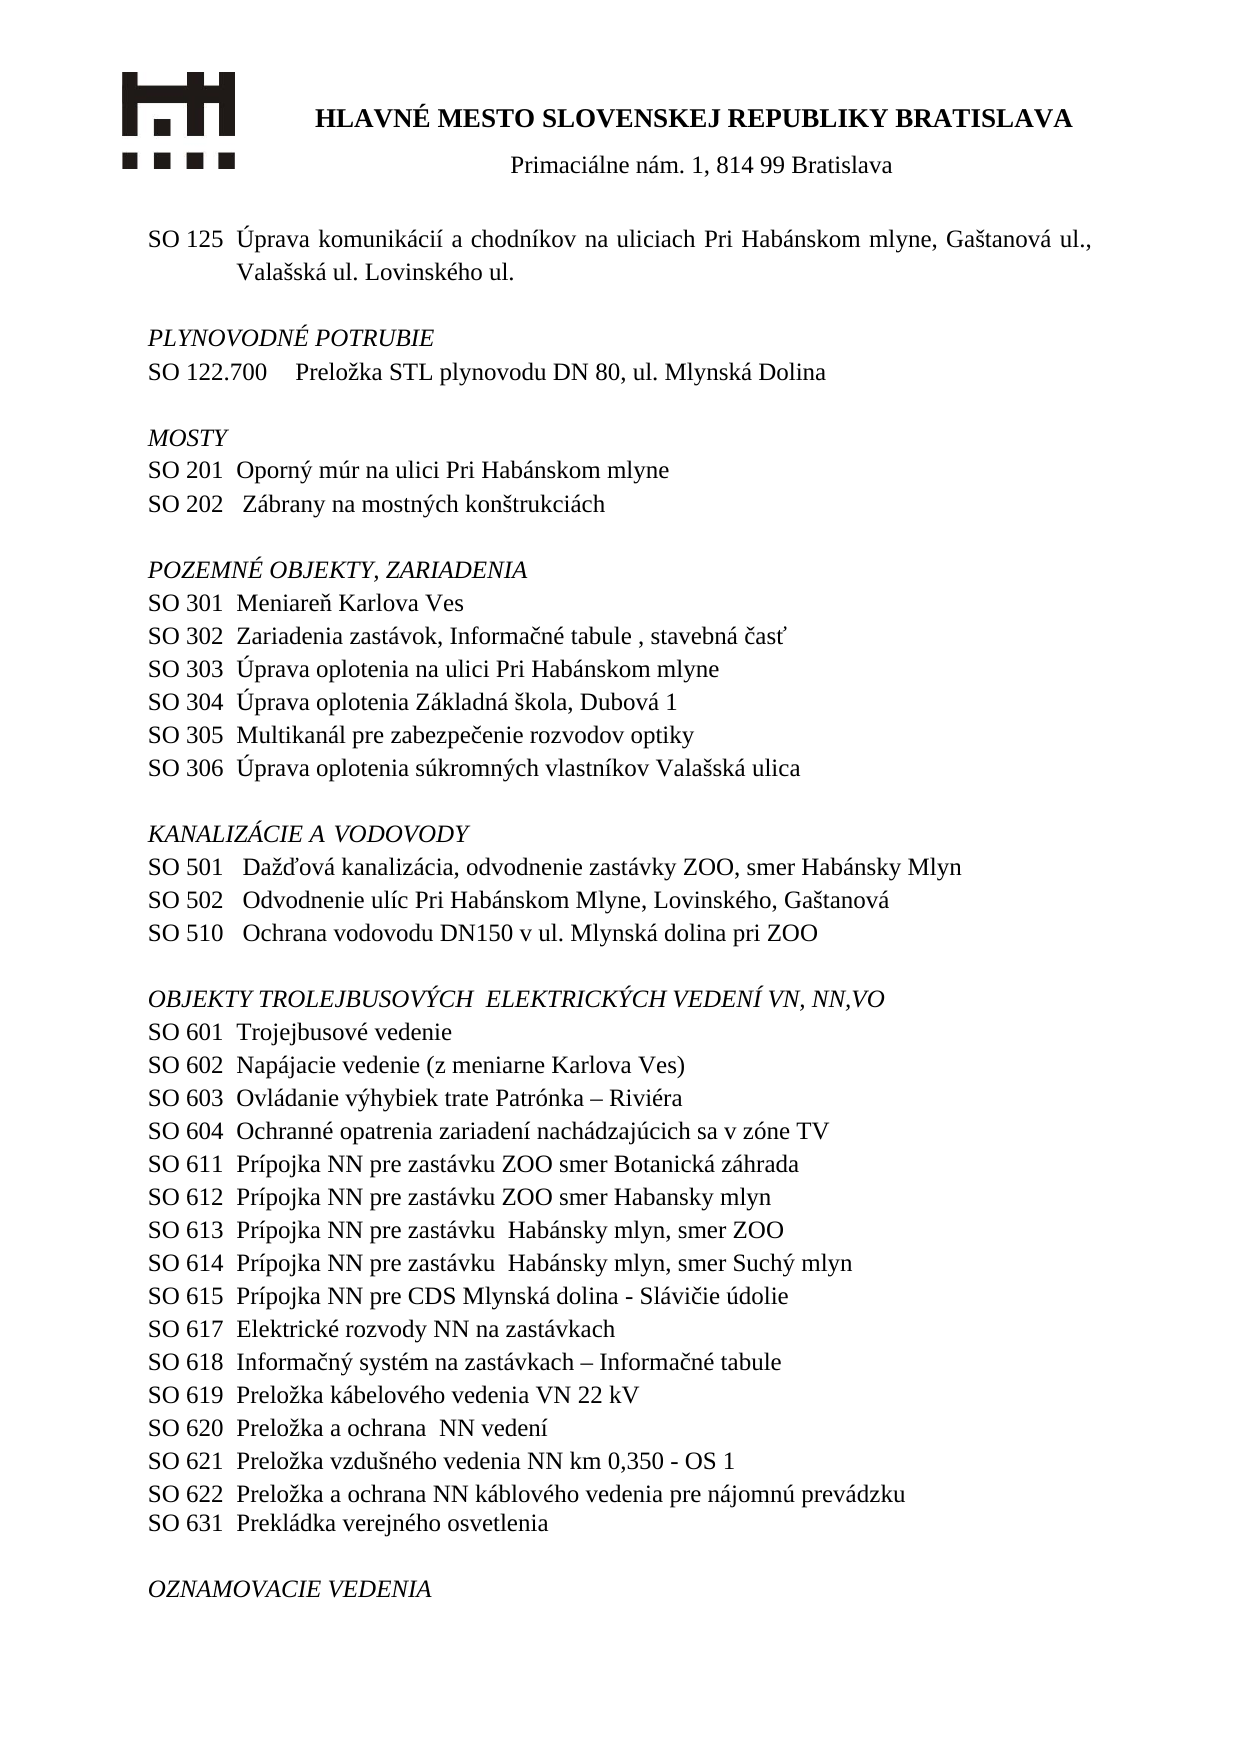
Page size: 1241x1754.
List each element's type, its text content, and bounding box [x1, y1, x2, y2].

text SO 306 Úprava oplotenia súkromných vlastníkov Valašská ulica [148, 753, 1093, 782]
text SO 614 Prípojka NN pre zastávku Habánsky mlyn, smer Suchý mlyn [148, 1248, 1093, 1277]
text KANALIZÁCIE A VODOVODY [148, 819, 1093, 848]
text SO 122.700 Preložka STL plynovodu DN 80, ul. Mlynská Dolina [148, 357, 1093, 385]
text SO 617 Elektrické rozvody NN na zastávkach [148, 1314, 1093, 1343]
text SO 613 Prípojka NN pre zastávku Habánsky mlyn, smer ZOO [148, 1215, 1093, 1244]
text SO 611 Prípojka NN pre zastávku ZOO smer Botanická záhrada [148, 1149, 1093, 1178]
text SO 301 Meniareň Karlova Ves [148, 588, 1093, 616]
text SO 631 Prekládka verejného osvetlenia [148, 1508, 1093, 1537]
text SO 305 Multikanál pre zabezpečenie rozvodov optiky [148, 720, 1093, 748]
text SO 502 Odvodnenie ulíc Pri Habánskom Mlyne, Lovinského, Gaštanová [148, 885, 1093, 914]
text POZEMNÉ OBJEKTY, ZARIADENIA [148, 555, 1093, 583]
text SO 125 Úprava komunikácií a chodníkov na uliciach Pri Habánskom mlyne, Gaštanová ul., Valašská ul. Lovinského ul. [148, 224, 1093, 286]
picture [122, 72, 235, 169]
text PLYNOVODNÉ POTRUBIE [148, 323, 1093, 352]
text SO 601 Trojejbusové vedenie [148, 1017, 1093, 1046]
text SO 501 Dažďová kanalizácia, odvodnenie zastávky ZOO, smer Habánsky Mlyn [148, 852, 1093, 881]
text SO 603 Ovládanie výhybiek trate Patrónka – Riviéra [148, 1083, 1093, 1112]
text OBJEKTY TROLEJBUSOVÝCH ELEKTRICKÝCH VEDENÍ VN, NN,VO [148, 984, 1093, 1013]
text SO 602 Napájacie vedenie (z meniarne Karlova Ves) [148, 1050, 1093, 1079]
text SO 202 Zábrany na mostných konštrukciách [148, 489, 1093, 517]
text SO 619 Preložka kábelového vedenia VN 22 kV [148, 1380, 1093, 1409]
text OZNAMOVACIE VEDENIA [148, 1574, 1093, 1603]
text SO 201 Oporný múr na ulici Pri Habánskom mlyne [148, 456, 1093, 484]
text MOSTY [148, 423, 1093, 451]
text SO 303 Úprava oplotenia na ulici Pri Habánskom mlyne [148, 654, 1093, 682]
text SO 612 Prípojka NN pre zastávku ZOO smer Habansky mlyn [148, 1182, 1093, 1211]
text SO 621 Preložka vzdušného vedenia NN km 0,350 - OS 1 [148, 1446, 1093, 1475]
text SO 620 Preložka a ochrana NN vedení [148, 1413, 1093, 1442]
text SO 302 Zariadenia zastávok, Informačné tabule , stavebná časť [148, 621, 1093, 649]
text SO 604 Ochranné opatrenia zariadení nachádzajúcich sa v zóne TV [148, 1116, 1093, 1145]
text SO 510 Ochrana vodovodu DN150 v ul. Mlynská dolina pri ZOO [148, 918, 1093, 947]
text SO 622 Preložka a ochrana NN káblového vedenia pre nájomnú prevádzku [148, 1479, 1093, 1508]
text SO 615 Prípojka NN pre CDS Mlynská dolina - Slávičie údolie [148, 1281, 1093, 1310]
text SO 618 Informačný systém na zastávkach – Informačné tabule [148, 1347, 1093, 1376]
text SO 304 Úprava oplotenia Základná škola, Dubová 1 [148, 687, 1093, 716]
